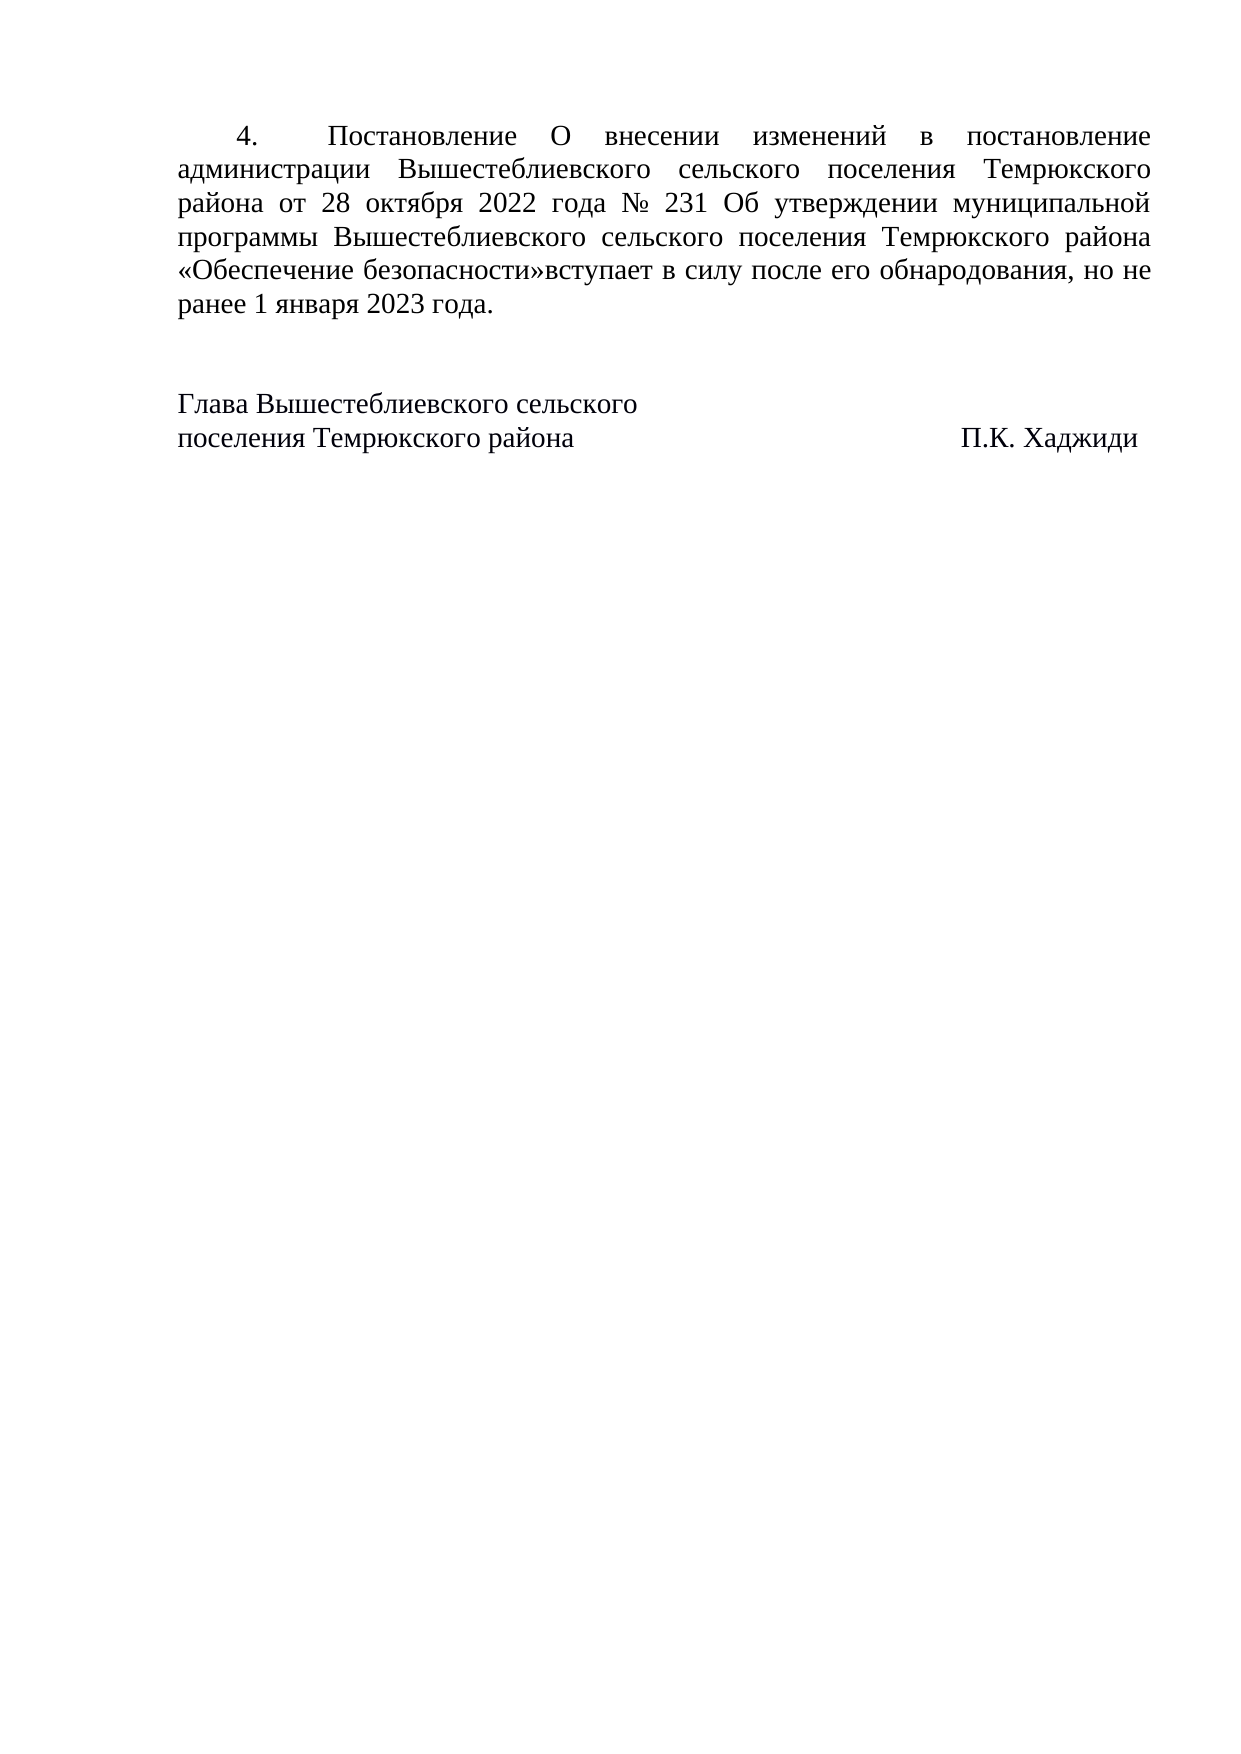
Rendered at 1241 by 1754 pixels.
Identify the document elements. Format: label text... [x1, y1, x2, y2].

text 4. Постановление О внесении изменений в постановление администрации Вышестеблиевского сельского поселения Темрюкского района от 28 октября 2022 года № 231 Об утверждении муниципальной программы Вышестеблиевского сельского поселения Темрюкского района «Обеспечение безопасности»вступает в силу после его обнародования, но не ранее 1 января 2023 года. [177, 118, 1152, 319]
text поселения Темрюкского района П.К. Хаджиди [177, 420, 1152, 453]
text Глава Вышестеблиевского сельского [177, 386, 1152, 420]
